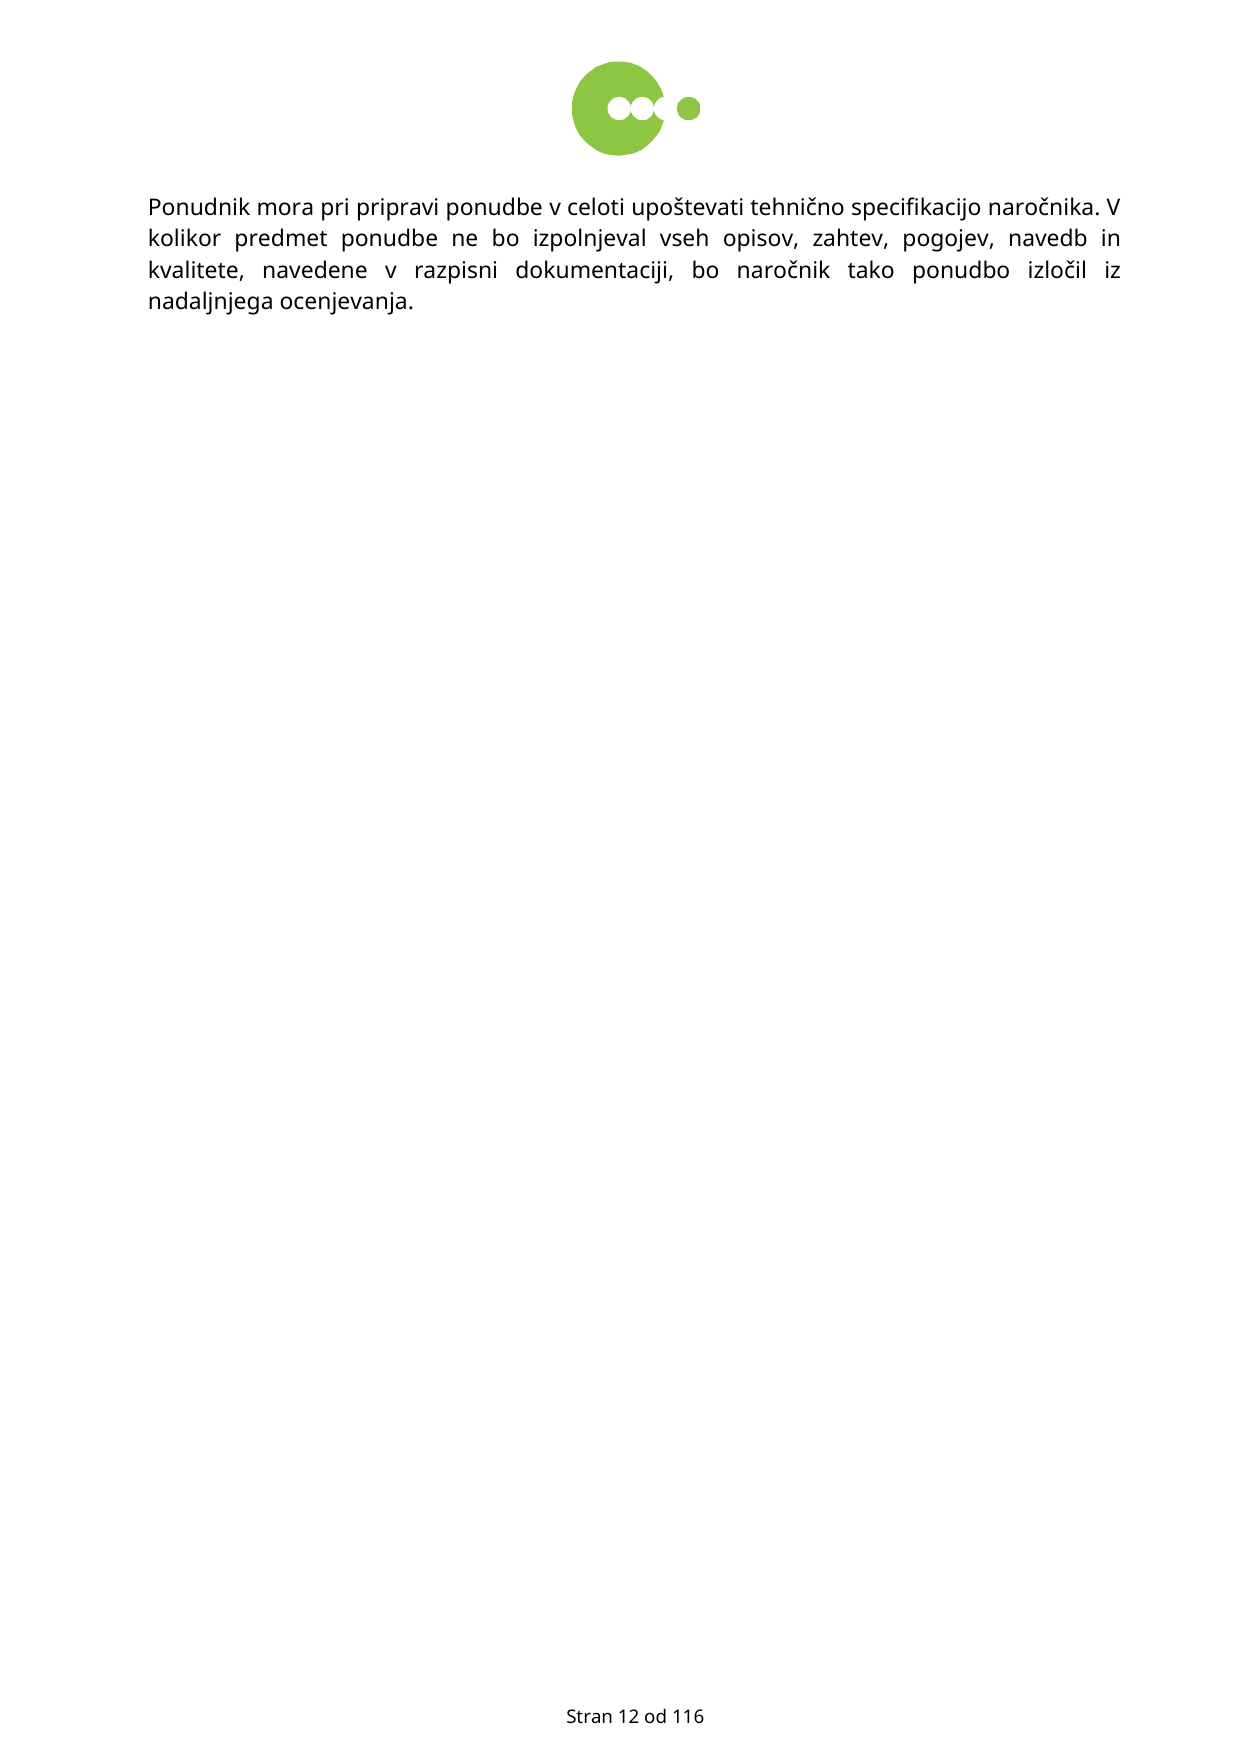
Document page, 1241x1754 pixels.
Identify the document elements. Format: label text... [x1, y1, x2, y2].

text Ponudnik mora pri pripravi ponudbe v celoti upoštevati tehnično specifikacijo naročnika. V kolikor predmet ponudbe ne bo izpolnjeval vseh opisov, zahtev, pogojev, navedb in kvalitete, navedene v razpisni dokumentaciji, bo naročnik tako ponudbo izločil iz nadaljnjega ocenjevanja. [148, 191, 1122, 316]
